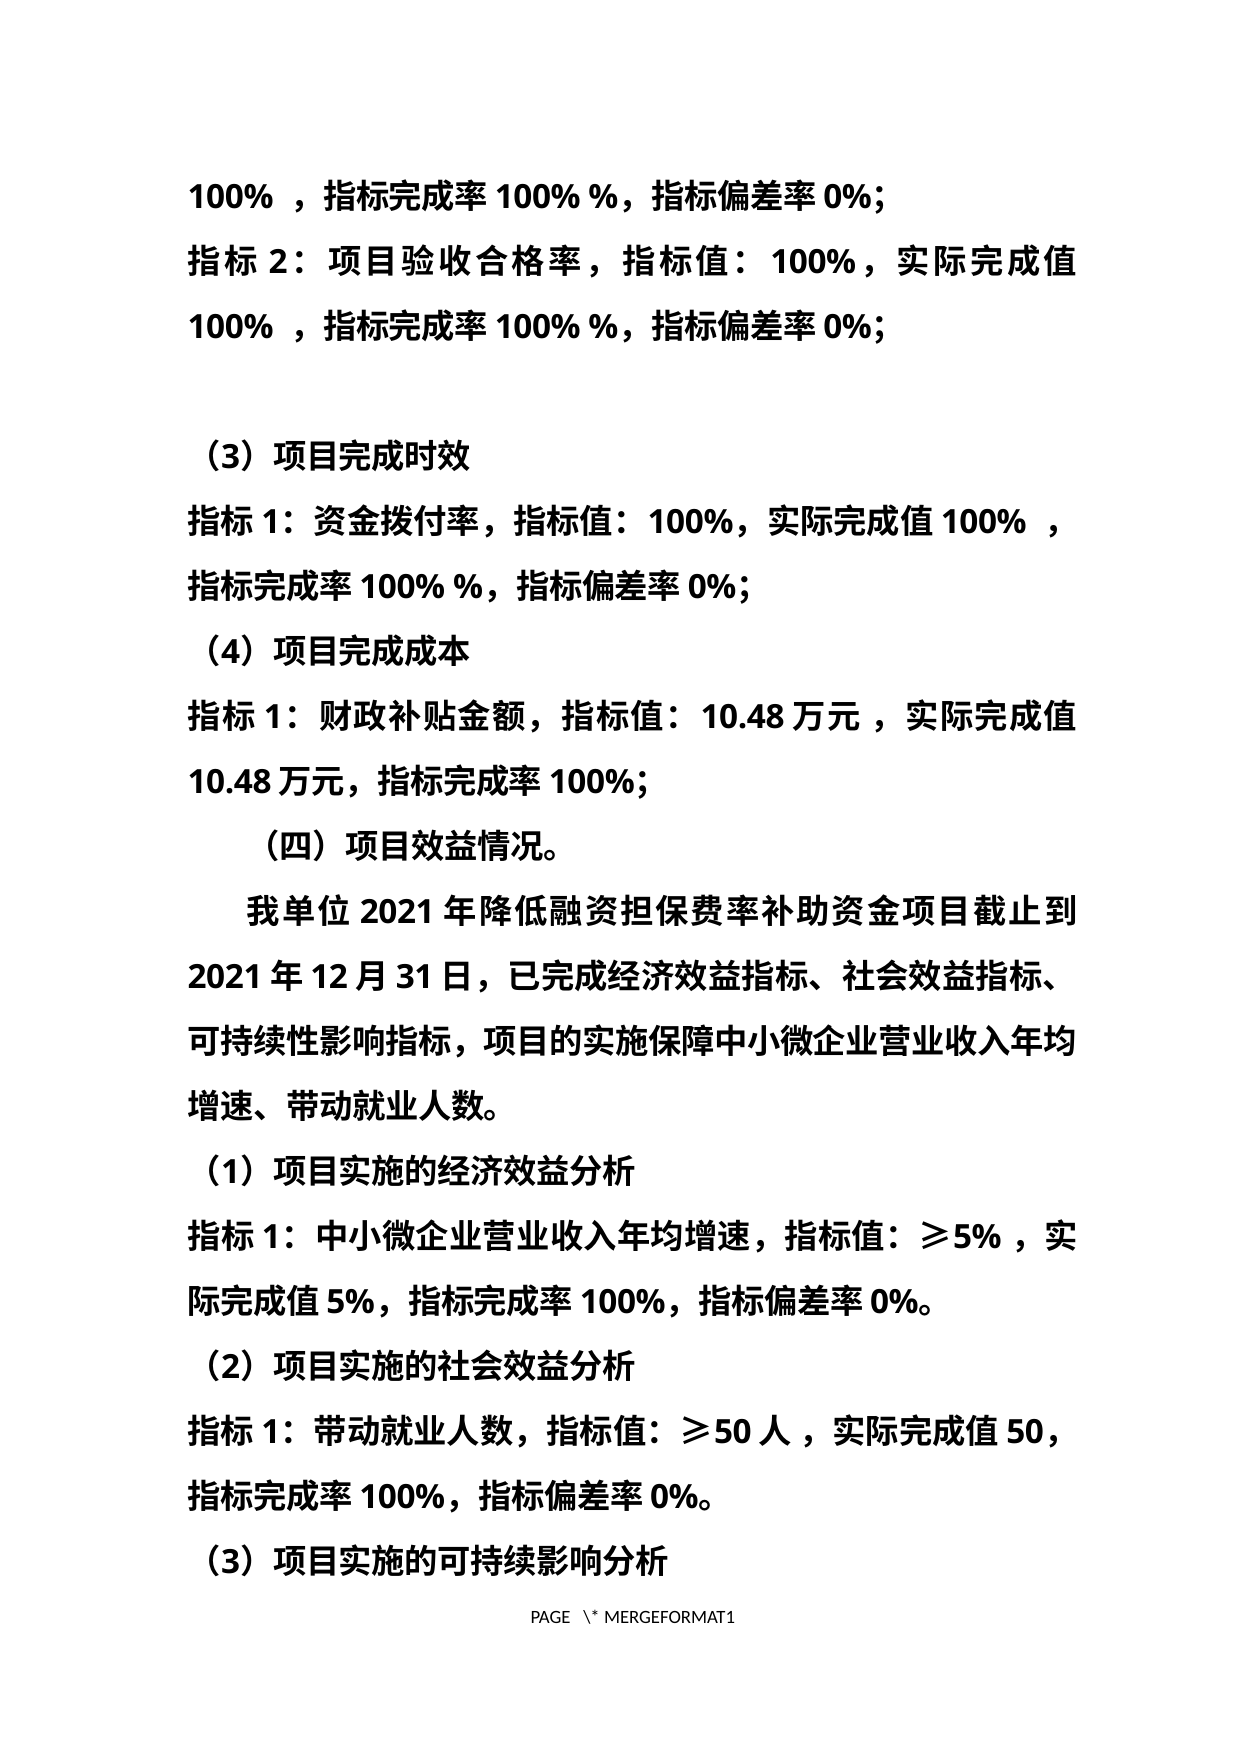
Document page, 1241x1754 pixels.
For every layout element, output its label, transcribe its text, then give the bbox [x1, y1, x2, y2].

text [187, 877, 1078, 1592]
text （四）项目效益情况。 [187, 812, 1078, 877]
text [187, 162, 1078, 812]
